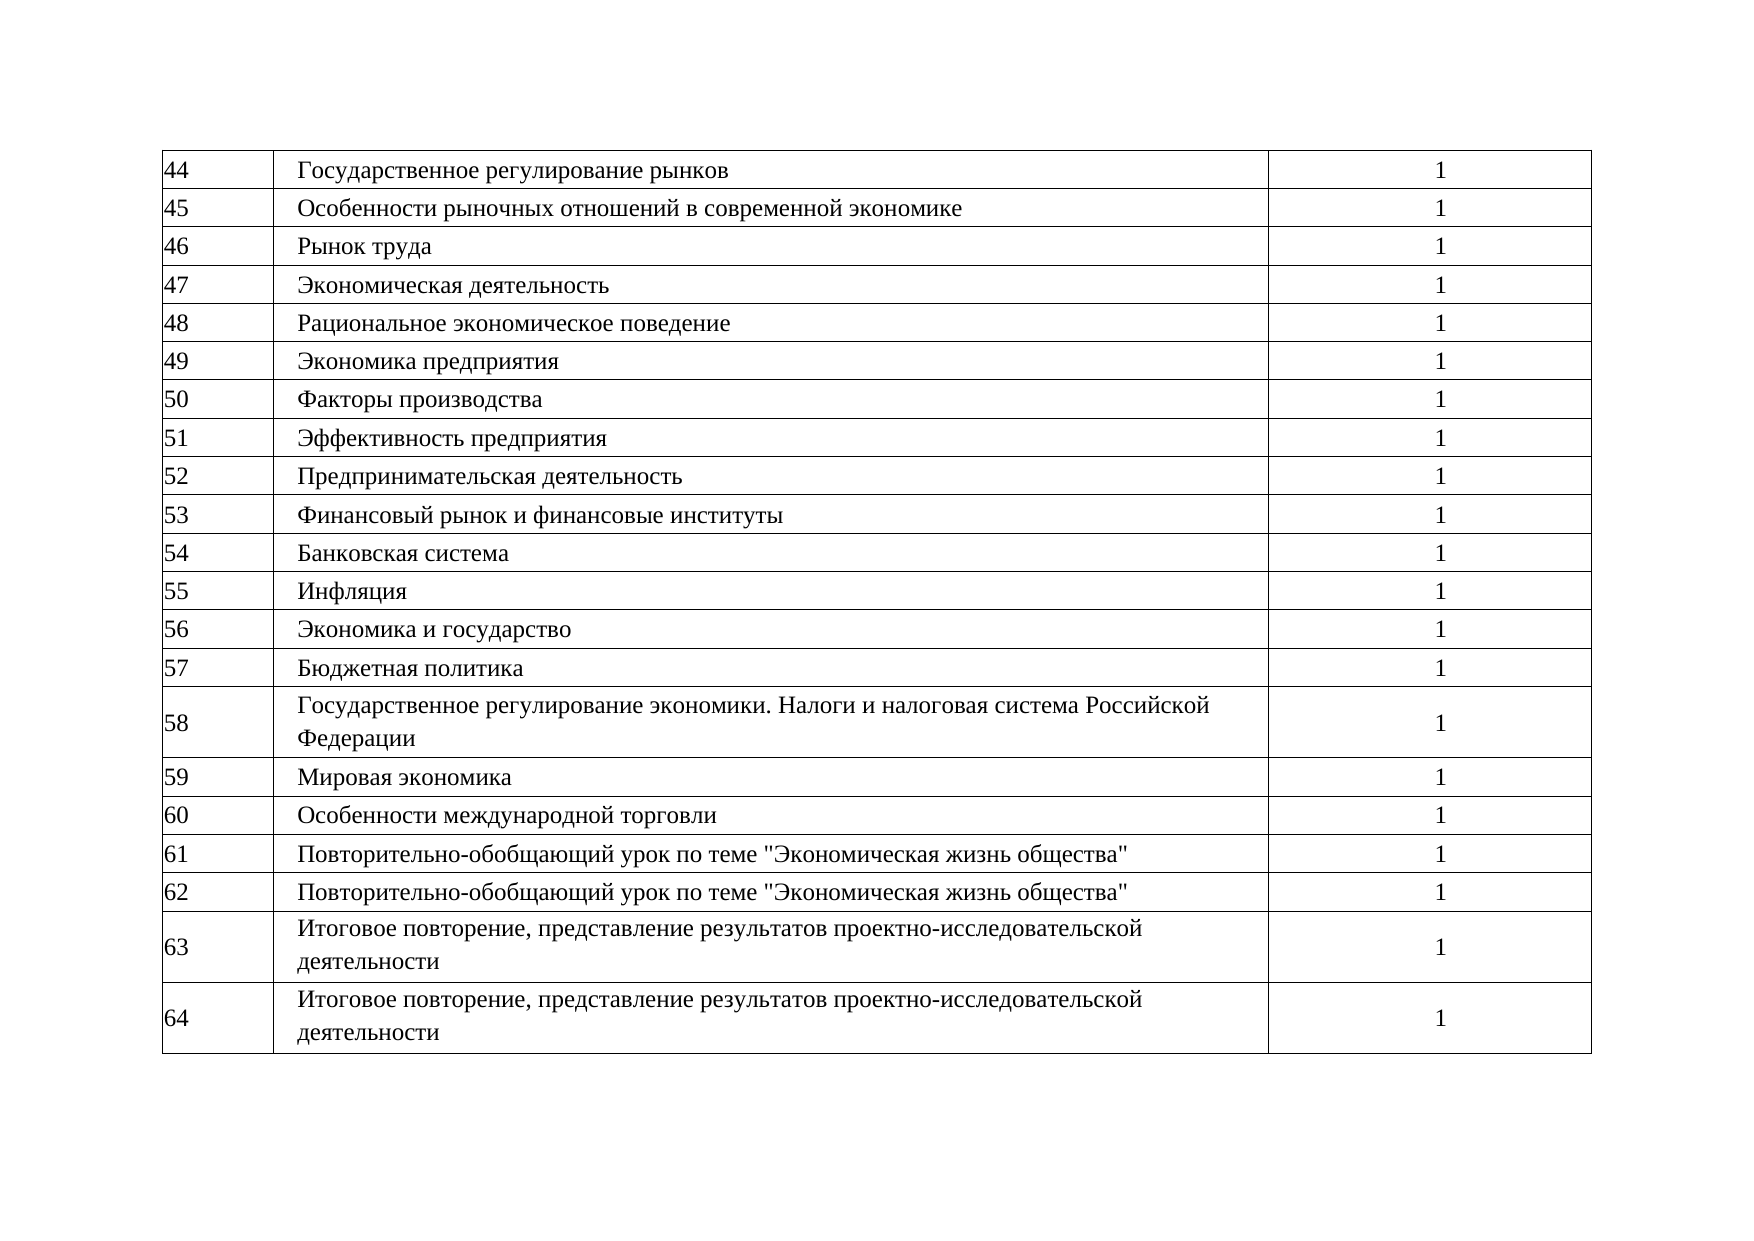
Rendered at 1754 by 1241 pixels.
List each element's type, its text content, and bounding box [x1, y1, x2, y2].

table_cell 1 [1269, 835, 1591, 872]
table_cell 1 [1269, 873, 1591, 911]
table_cell 1 [1269, 912, 1591, 982]
table_cell 57 [163, 649, 273, 686]
table_cell 1 [1269, 495, 1591, 533]
table_header 1 [1269, 151, 1591, 188]
table_cell 1 [1269, 687, 1591, 757]
table_cell 56 [163, 610, 273, 647]
table_cell Экономическая деятельность [274, 266, 1268, 303]
table_cell 1 [1269, 419, 1591, 456]
table_cell Экономика и государство [274, 610, 1268, 647]
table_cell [274, 983, 1268, 1053]
table_cell 1 [1269, 758, 1591, 796]
table_cell 49 [163, 342, 273, 379]
table_cell 53 [163, 495, 273, 533]
table_cell 46 [163, 227, 273, 264]
table_cell Эффективность предприятия [274, 419, 1268, 456]
table_cell 1 [1269, 457, 1591, 494]
table_cell 50 [163, 380, 273, 418]
table_cell 54 [163, 534, 273, 571]
table_cell 59 [163, 758, 273, 796]
table_cell Государственное регулирование экономики. Налоги и налоговая система Российской Федерации [274, 687, 1268, 757]
table_cell Повторительно-обобщающий урок по теме "Экономическая жизнь общества" [274, 835, 1268, 872]
table_cell 45 [163, 189, 273, 226]
table_cell 64 [163, 983, 273, 1053]
table_cell 61 [163, 835, 273, 872]
table_cell 47 [163, 266, 273, 303]
table_cell 1 [1269, 797, 1591, 833]
table_cell Повторительно-обобщающий урок по теме "Экономическая жизнь общества" [274, 873, 1268, 911]
table_cell 51 [163, 419, 273, 456]
table_cell Рациональное экономическое поведение [274, 304, 1268, 341]
table_cell 1 [1269, 610, 1591, 647]
table_cell 1 [1269, 266, 1591, 303]
table_cell 1 [1269, 983, 1591, 1053]
table_cell Особенности рыночных отношений в современной экономике [274, 189, 1268, 226]
table_cell 1 [1269, 189, 1591, 226]
table_cell 1 [1269, 572, 1591, 609]
table_cell 52 [163, 457, 273, 494]
table_cell Инфляция [274, 572, 1268, 609]
table_cell 1 [1269, 380, 1591, 418]
table_cell 1 [1269, 342, 1591, 379]
table_header Государственное регулирование рынков [274, 151, 1268, 188]
table_cell 63 [163, 912, 273, 982]
table_cell 62 [163, 873, 273, 911]
table_cell Финансовый рынок и финансовые институты [274, 495, 1268, 533]
table_cell Рынок труда [274, 227, 1268, 264]
table_cell Предпринимательская деятельность [274, 457, 1268, 494]
table_cell 60 [163, 797, 273, 833]
table_cell Банковская система [274, 534, 1268, 571]
table_cell 58 [163, 687, 273, 757]
table_cell Экономика предприятия [274, 342, 1268, 379]
table_cell Особенности международной торговли [274, 797, 1268, 833]
table_cell Бюджетная политика [274, 649, 1268, 686]
table_header 44 [163, 151, 273, 188]
table_cell 1 [1269, 227, 1591, 264]
table_cell 1 [1269, 304, 1591, 341]
table_cell Мировая экономика [274, 758, 1268, 796]
table_cell Факторы производства [274, 380, 1268, 418]
table_cell 1 [1269, 534, 1591, 571]
table_cell 55 [163, 572, 273, 609]
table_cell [274, 912, 1268, 982]
table_cell 48 [163, 304, 273, 341]
table_cell 1 [1269, 649, 1591, 686]
